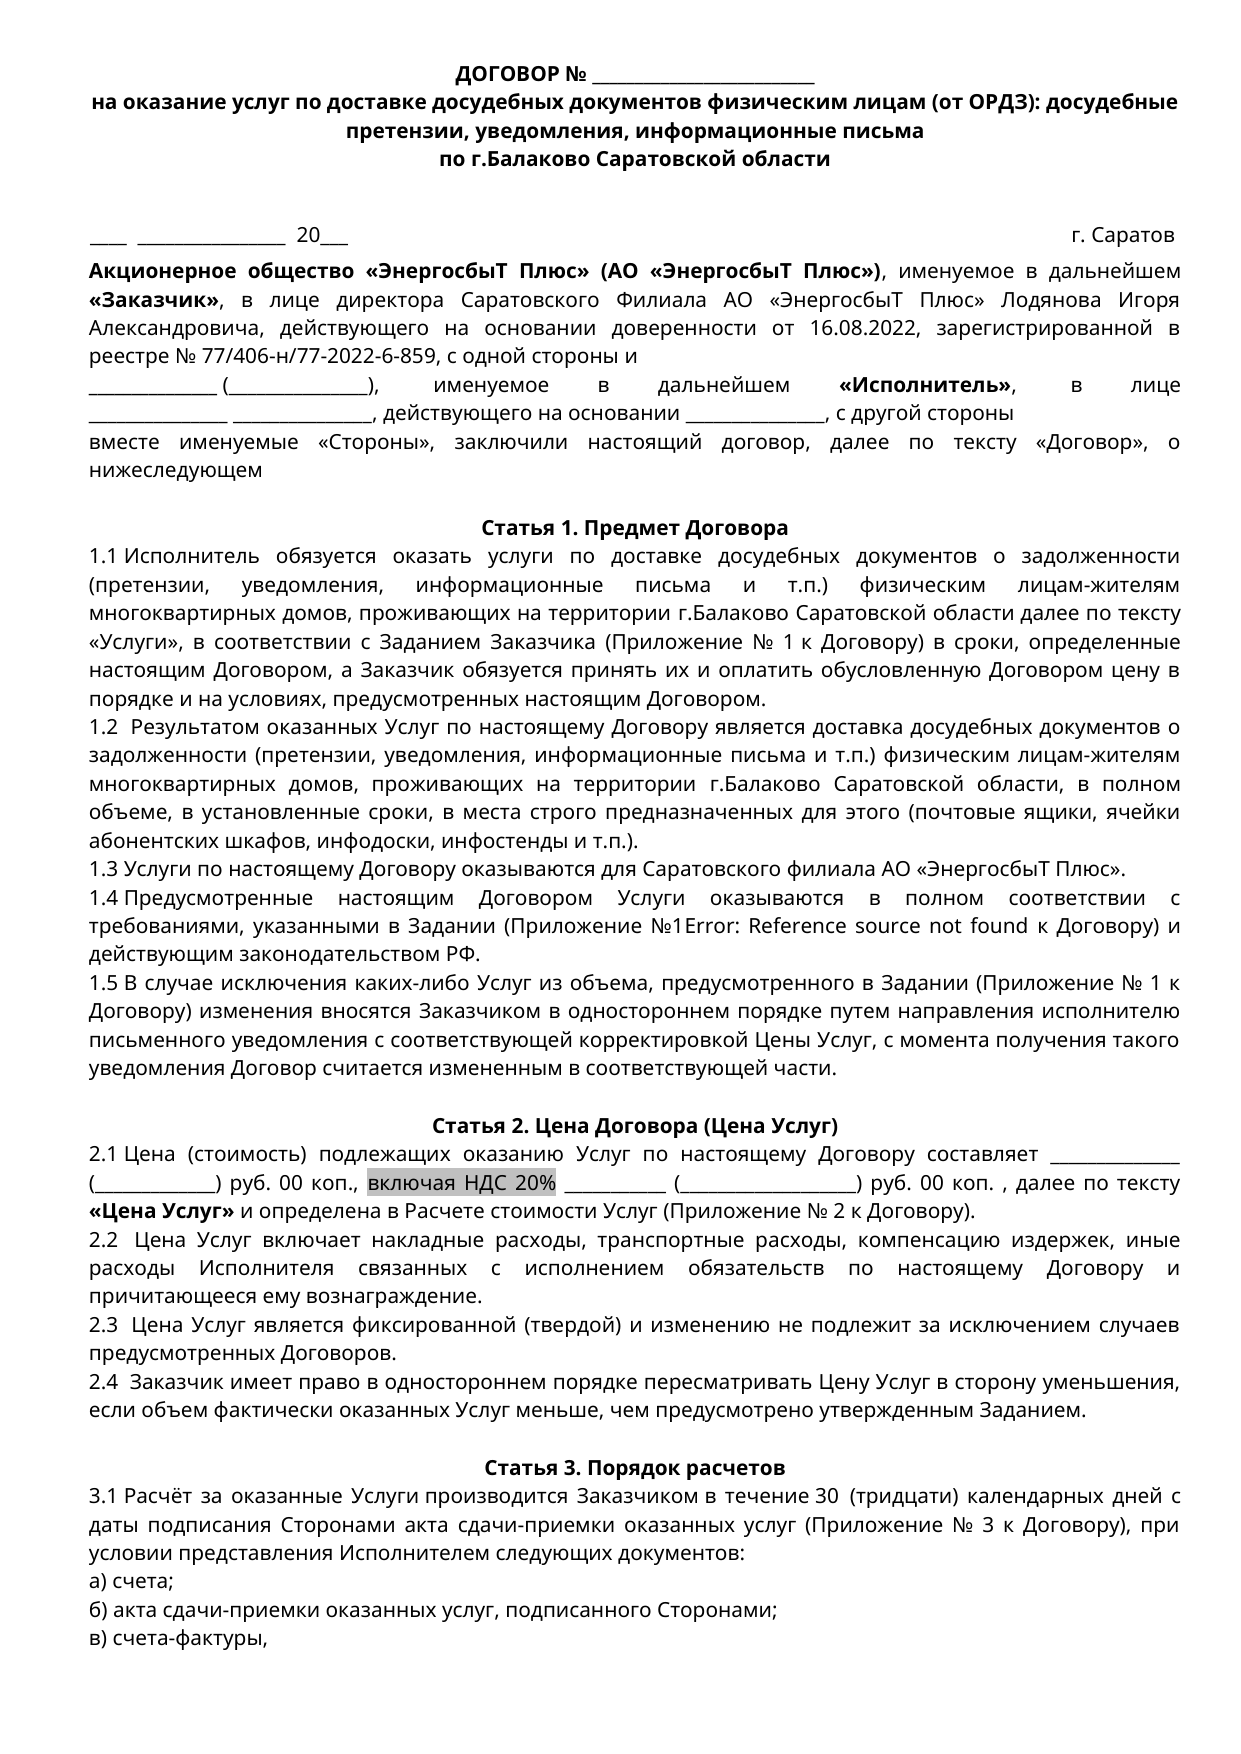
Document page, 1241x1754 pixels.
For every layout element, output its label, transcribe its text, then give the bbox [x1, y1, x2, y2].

list Услуги по настоящему Договору оказываются для Саратовского филиала АО «ЭнергосбыТ Плюс». [89, 854, 1181, 883]
text вместе именуемые «Стороны», заключили настоящий договор, далее по тексту «Договор», о нижеследующем [89, 427, 1181, 484]
list Цена (стоимость) подлежащих оказанию Услуг по настоящему Договору составляет ______________ (_____________) руб. 00 коп., включая НДС 20% ___________ (___________________) руб. 00 коп. , далее по тексту «Цена Услуг» и определена в Расчете стоимости Услуг (Приложение № 2 к Договору). [89, 1139, 1181, 1225]
list Цена Услуг является фиксированной (твердой) и изменению не подлежит за исключением случаев предусмотренных Договоров. [89, 1310, 1181, 1367]
text на оказание услуг по доставке досудебных документов физическим лицам (от ОРДЗ): досудебные претензии, уведомления, информационные письма [89, 87, 1181, 144]
text б) акта сдачи-приемки оказанных услуг, подписанного Сторонами; [89, 1595, 1181, 1623]
text _______________ (_______________), именуемое в дальнейшем «Исполнитель», в лице _______________ _______________, действующего на основании _______________, с другой стороны [89, 370, 1181, 427]
list Цена Услуг включает накладные расходы, транспортные расходы, компенсацию издержек, иные расходы Исполнителя связанных с исполнением обязательств по настоящему Договору и причитающееся ему вознаграждение. [89, 1225, 1181, 1310]
table_header ____ ________________ 20___ [89, 220, 635, 256]
text Акционерное общество «ЭнергосбыТ Плюс» (АО «ЭнергосбыТ Плюс»), именуемое в дальнейшем «Заказчик», в лице директора Саратовского Филиала АО «ЭнергосбыТ Плюс» Лодянова Игоря Александровича, действующего на основании доверенности от 16.08.2022, зарегистрированной в реестре № 77/406-н/77-2022-6-859, с одной стороны и [89, 256, 1181, 370]
list В случае исключения каких-либо Услуг из объема, предусмотренного в Задании (Приложение № 1 к Договору) изменения вносятся Заказчиком в одностороннем порядке путем направления исполнителю письменного уведомления с соответствующей корректировкой Цены Услуг, с момента получения такого уведомления Договор считается измененным в соответствующей части. [89, 968, 1181, 1082]
list Исполнитель обязуется оказать услуги по доставке досудебных документов о задолженности (претензии, уведомления, информационные письма и т.п.) физическим лицам-жителям многоквартирных домов, проживающих на территории г.Балаково Саратовской области далее по тексту «Услуги», в соответствии с Заданием Заказчика (Приложение № 1 к Договору) в сроки, определенные настоящим Договором, а Заказчик обязуется принять их и оплатить обусловленную Договором цену в порядке и на условиях, предусмотренных настоящим Договором. [89, 541, 1181, 712]
list Цена Договора (Цена Услуг) [89, 1111, 1181, 1139]
text по г.Балаково Саратовской области [89, 144, 1181, 173]
list Заказчик имеет право в одностороннем порядке пересматривать Цену Услуг в сторону уменьшения, если объем фактически оказанных Услуг меньше, чем предусмотрено утвержденным Заданием. [89, 1367, 1181, 1424]
list Расчёт за оказанные Услуги производится Заказчиком в течение 30 (тридцати) календарных дней с даты подписания Сторонами акта сдачи-приемки оказанных услуг (Приложение № 3 к Договору), при условии представления Исполнителем следующих документов: [89, 1481, 1181, 1567]
text в) счета-фактуры, [89, 1623, 1181, 1652]
text а) счета; [89, 1567, 1181, 1595]
list Результатом оказанных Услуг по настоящему Договору является доставка досудебных документов о задолженности (претензии, уведомления, информационные письма и т.п.) физическим лицам-жителям многоквартирных домов, проживающих на территории г.Балаково Саратовской области, в полном объеме, в установленные сроки, в места строго предназначенных для этого (почтовые ящики, ячейки абонентских шкафов, инфодоски, инфостенды и т.п.). [89, 712, 1181, 854]
list Порядок расчетов [89, 1453, 1181, 1481]
list Предмет Договора [89, 513, 1181, 541]
table_header г. Саратов [635, 220, 1181, 256]
text ДОГОВОР № __________________________ [89, 59, 1181, 87]
